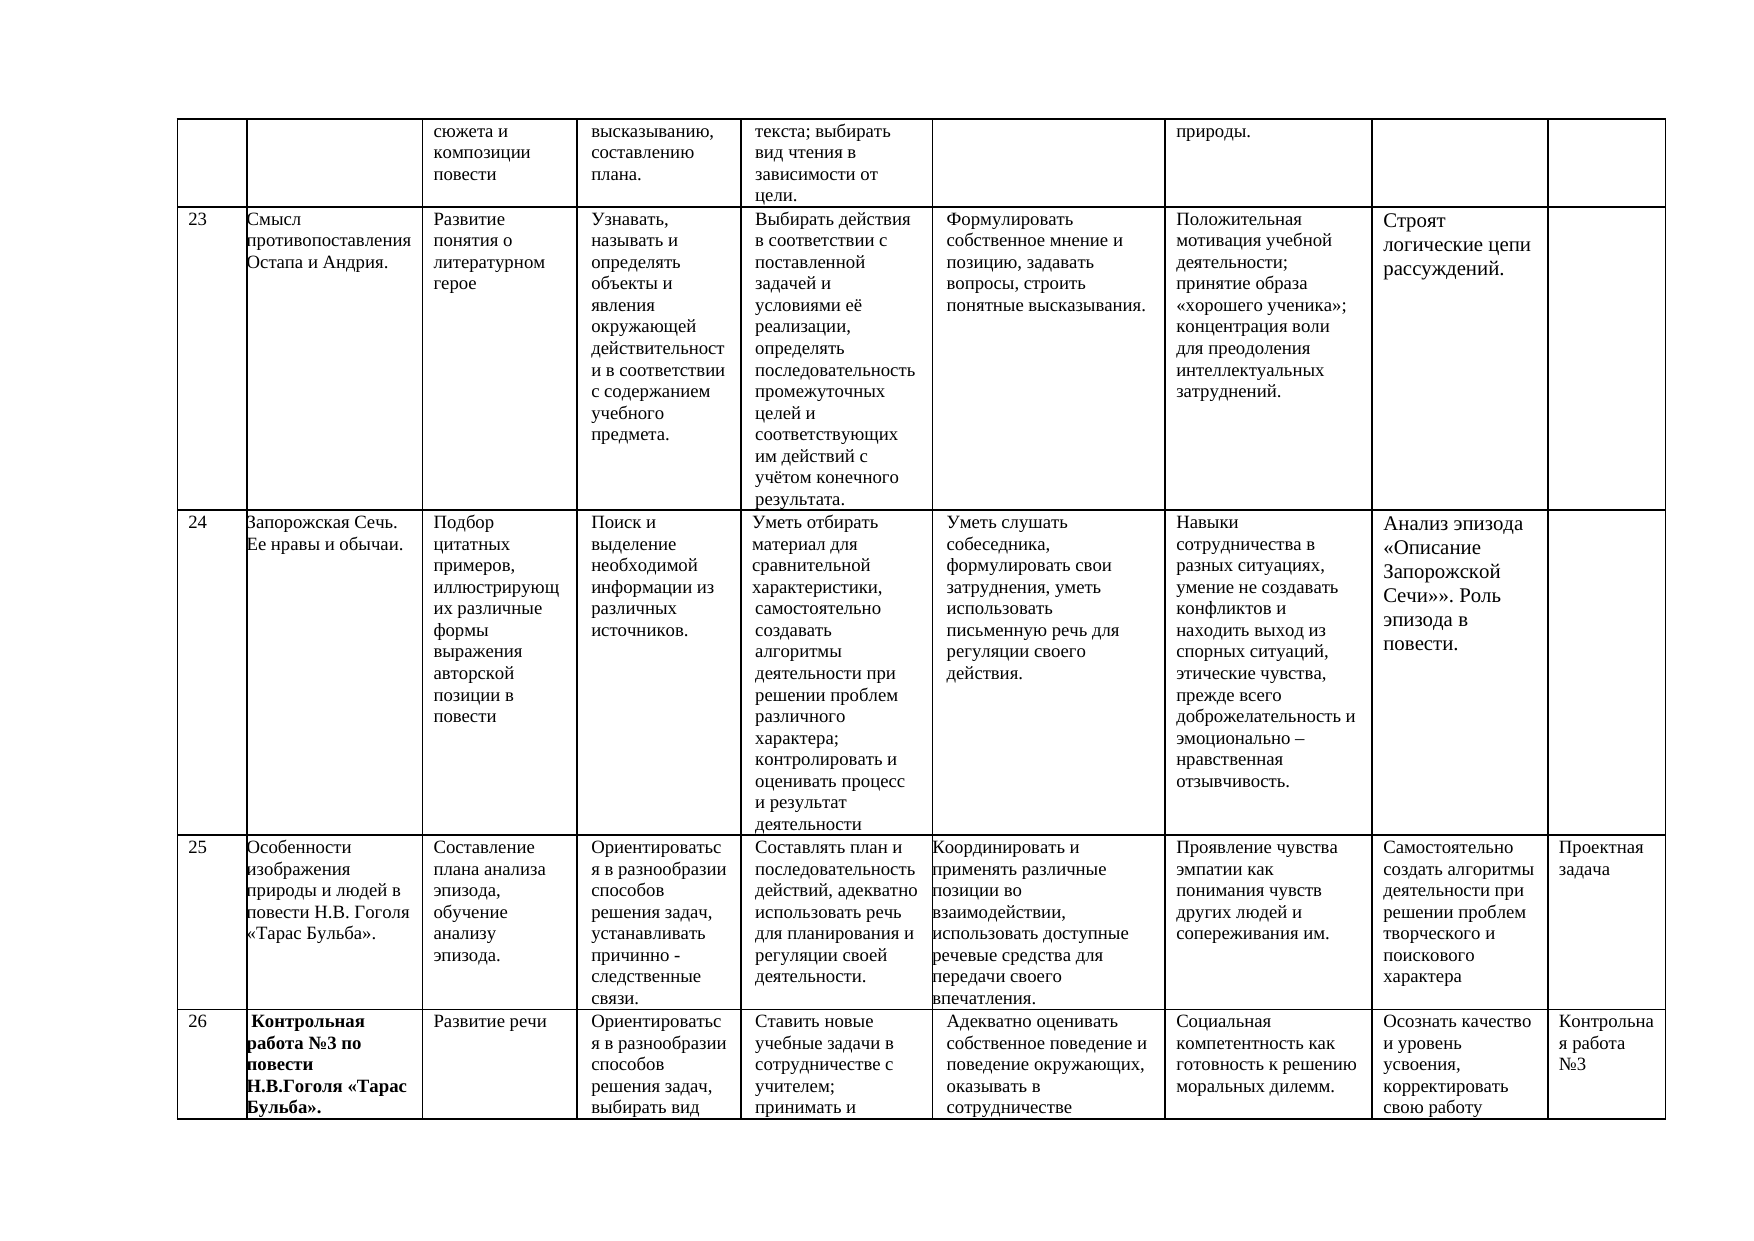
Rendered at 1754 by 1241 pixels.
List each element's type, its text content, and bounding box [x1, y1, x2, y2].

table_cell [742, 120, 932, 206]
table_cell Анализ эпизода «Описание Запорожской Сечи»». Роль эпизода в повести. [1373, 511, 1547, 834]
table_cell Выбирать действия в соответствии с поставленной задачей и условиями её реализации, определять последовательность промежуточных целей и соответствующих им действий с учётом конечного результата. [742, 208, 932, 509]
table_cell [933, 1010, 1164, 1118]
table_cell Смысл противопоставления Остапа и Андрия. [248, 208, 422, 509]
table_cell 22 [178, 120, 246, 206]
table_cell Особенности изображения природы и людей в повести Н.В. Гоголя «Тарас Бульба». [248, 836, 422, 1008]
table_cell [1549, 1010, 1665, 1118]
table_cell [248, 120, 422, 206]
table_cell Проектная задача [1549, 836, 1665, 1008]
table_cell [933, 120, 1164, 206]
table_cell Ориентироваться в разнообразии способов решения задач, устанавливать причинно - следственные связи. [578, 836, 740, 1008]
table_cell [1549, 120, 1665, 206]
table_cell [1373, 120, 1547, 206]
table_cell Развитие речи [423, 1010, 576, 1118]
table_cell Уметь отбирать материал для сравнительной характеристики, самостоятельно создавать алгоритмы деятельности при решении проблем различного характера; контролировать и оценивать процесс и результат деятельности [742, 511, 932, 834]
table_cell Поиск и выделение необходимой информации из различных источников. [578, 511, 740, 834]
table_cell Подбор цитатных примеров, иллюстрирующих различные формы выражения авторской позиции в повести [423, 511, 576, 834]
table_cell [578, 120, 740, 206]
table_cell 26 [178, 1010, 246, 1118]
table_cell Развитие понятия о литературном герое [423, 208, 576, 509]
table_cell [423, 120, 576, 206]
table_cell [1166, 120, 1371, 206]
table_cell Самостоятельно создать алгоритмы деятельности при решении проблем творческого и поискового характера [1373, 836, 1547, 1008]
table_cell Узнавать, называть и определять объекты и явления окружающей действительности в соответствии с содержанием учебного предмета. [578, 208, 740, 509]
table_cell Проявление чувства эмпатии как понимания чувств других людей и сопереживания им. [1166, 836, 1371, 1008]
table_cell Составление плана анализа эпизода, обучение анализу эпизода. [423, 836, 576, 1008]
table_cell Формулировать собственное мнение и позицию, задавать вопросы, строить понятные высказывания. [933, 208, 1164, 509]
table_cell 25 [178, 836, 246, 1008]
table_cell Положительная мотивация учебной деятельности; принятие образа «хорошего ученика»; концентрация воли для преодоления интеллектуальных затруднений. [1166, 208, 1371, 509]
table_cell Уметь слушать собеседника, формулировать свои затруднения, уметь использовать письменную речь для регуляции своего действия. [933, 511, 1164, 834]
table_cell [1549, 511, 1665, 834]
table_cell 24 [178, 511, 246, 834]
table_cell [1166, 1010, 1371, 1118]
table_cell Координировать и применять различные позиции во взаимодействии, использовать доступные речевые средства для передачи своего впечатления. [933, 836, 1164, 1008]
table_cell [248, 1010, 422, 1118]
table_cell Составлять план и последовательность действий, адекватно использовать речь для планирования и регуляции своей деятельности. [742, 836, 932, 1008]
table_cell 23 [178, 208, 246, 509]
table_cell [578, 1010, 740, 1118]
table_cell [1373, 1010, 1547, 1118]
table_cell Запорожская Сечь. Ее нравы и обычаи. [248, 511, 422, 834]
table_cell Строят логические цепи рассуждений. [1373, 208, 1547, 509]
table_cell Навыки сотрудничества в разных ситуациях, умение не создавать конфликтов и находить выход из спорных ситуаций, этические чувства, прежде всего доброжелательность и эмоционально – нравственная отзывчивость. [1166, 511, 1371, 834]
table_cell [742, 1010, 932, 1118]
table_cell [1549, 208, 1665, 509]
